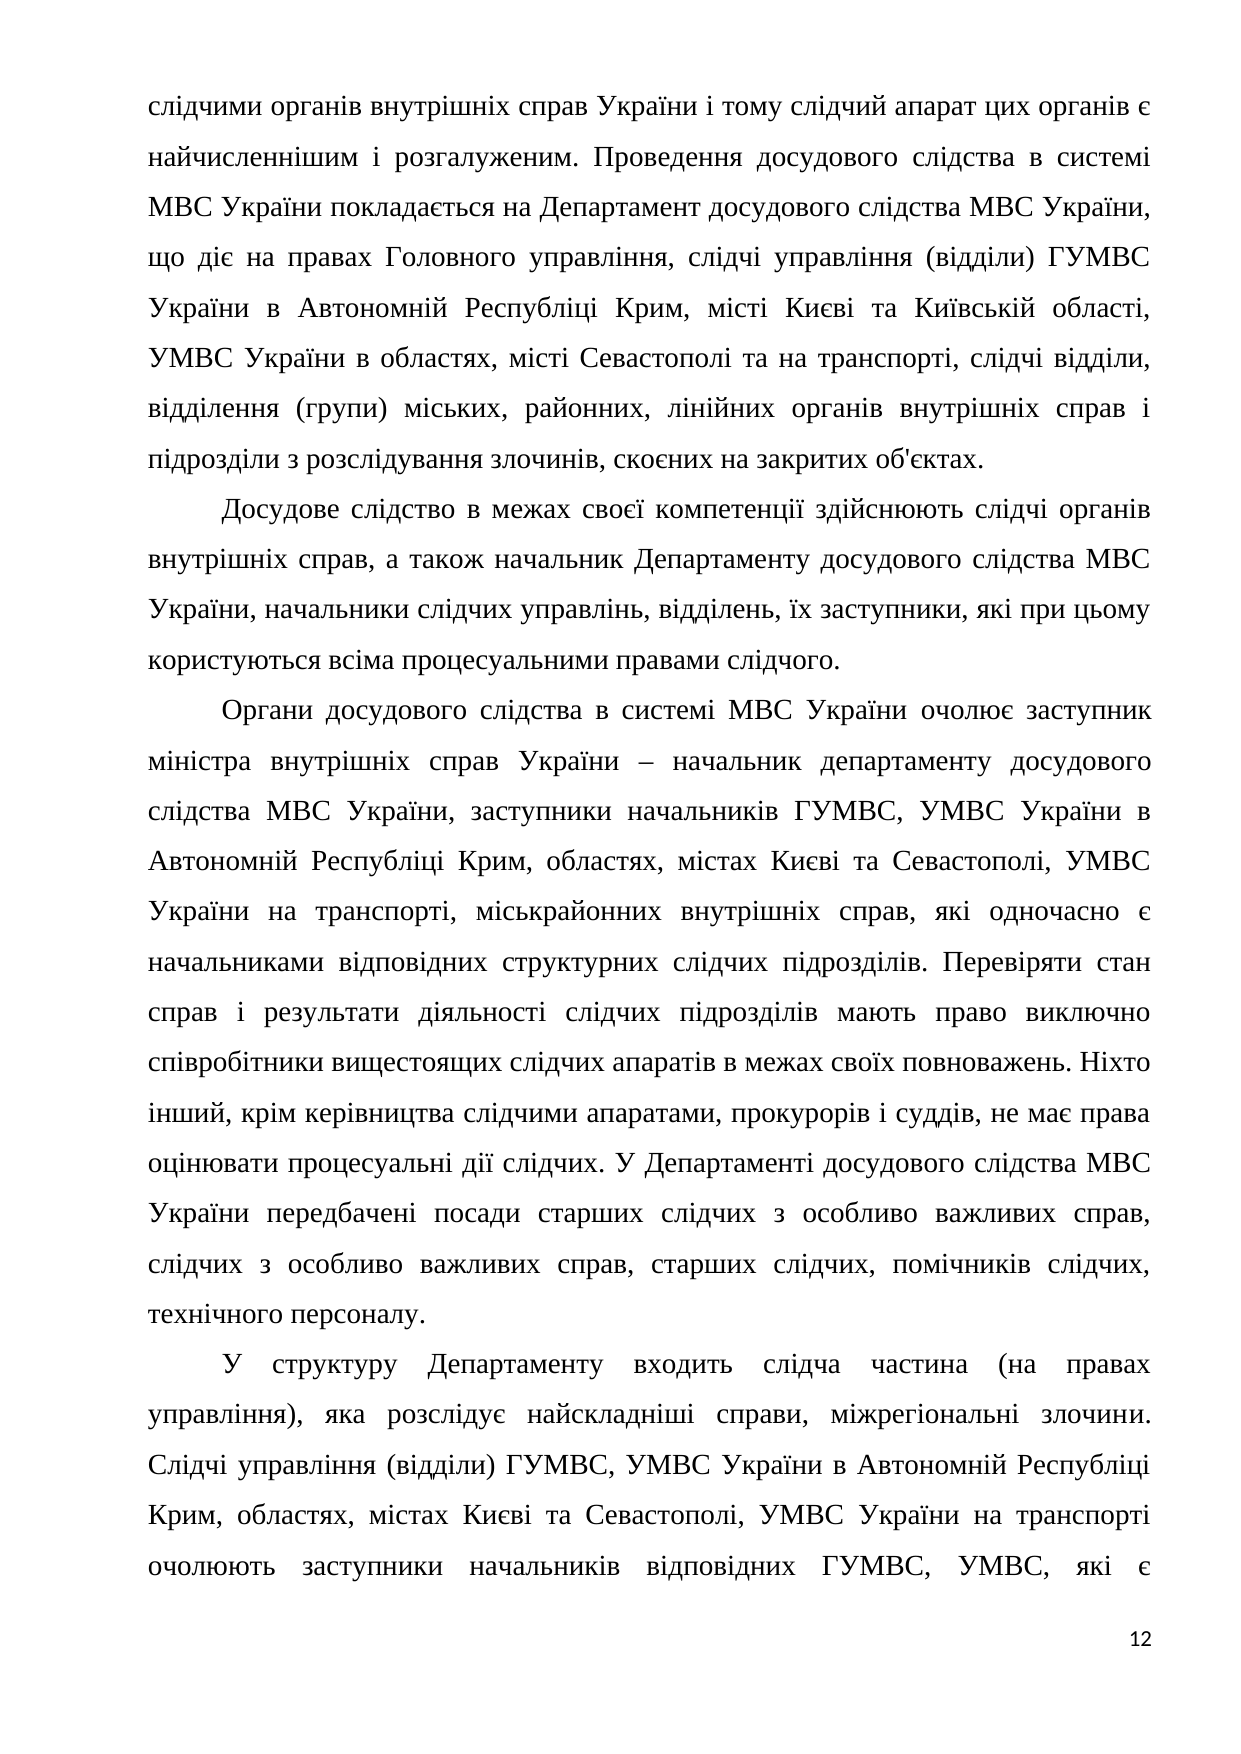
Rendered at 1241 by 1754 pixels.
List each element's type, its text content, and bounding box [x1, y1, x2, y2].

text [148, 1346, 1152, 1581]
text Досудове слідство в межах своєї компетенції здійснюють слідчі органів внутрішніх справ, а також начальник Департаменту досудового слідства МВС України, начальники слідчих управлінь, відділень, їх заступники, які при цьому користуються всіма процесуальними правами слідчого. [148, 491, 1152, 676]
text Органи досудового слідства в системі МВС України очолює заступник міністра внутрішніх справ України – начальник департаменту досудового слідства МВС України, заступники начальників ГУМВС, УМВС України в Автономній Республіці Крим, областях, містах Києві та Севастополі, УМВС України на транспорті, міськрайонних внутрішніх справ, які одночасно є начальниками відповідних структурних слідчих підрозділів. Перевіряти стан справ і результати діяльності слідчих підрозділів мають право виключно співробітники вищестоящих слідчих апаратів в межах своїх повноважень. Ніхто інший, крім керівництва слідчими апаратами, прокурорів і суддів, не має права оцінювати процесуальні дії слідчих. У Департаменті досудового слідства МВС України передбачені посади старших слідчих з особливо важливих справ, слідчих з особливо важливих справ, старших слідчих, помічників слідчих, технічного персоналу. [148, 692, 1152, 1329]
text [148, 88, 1152, 474]
